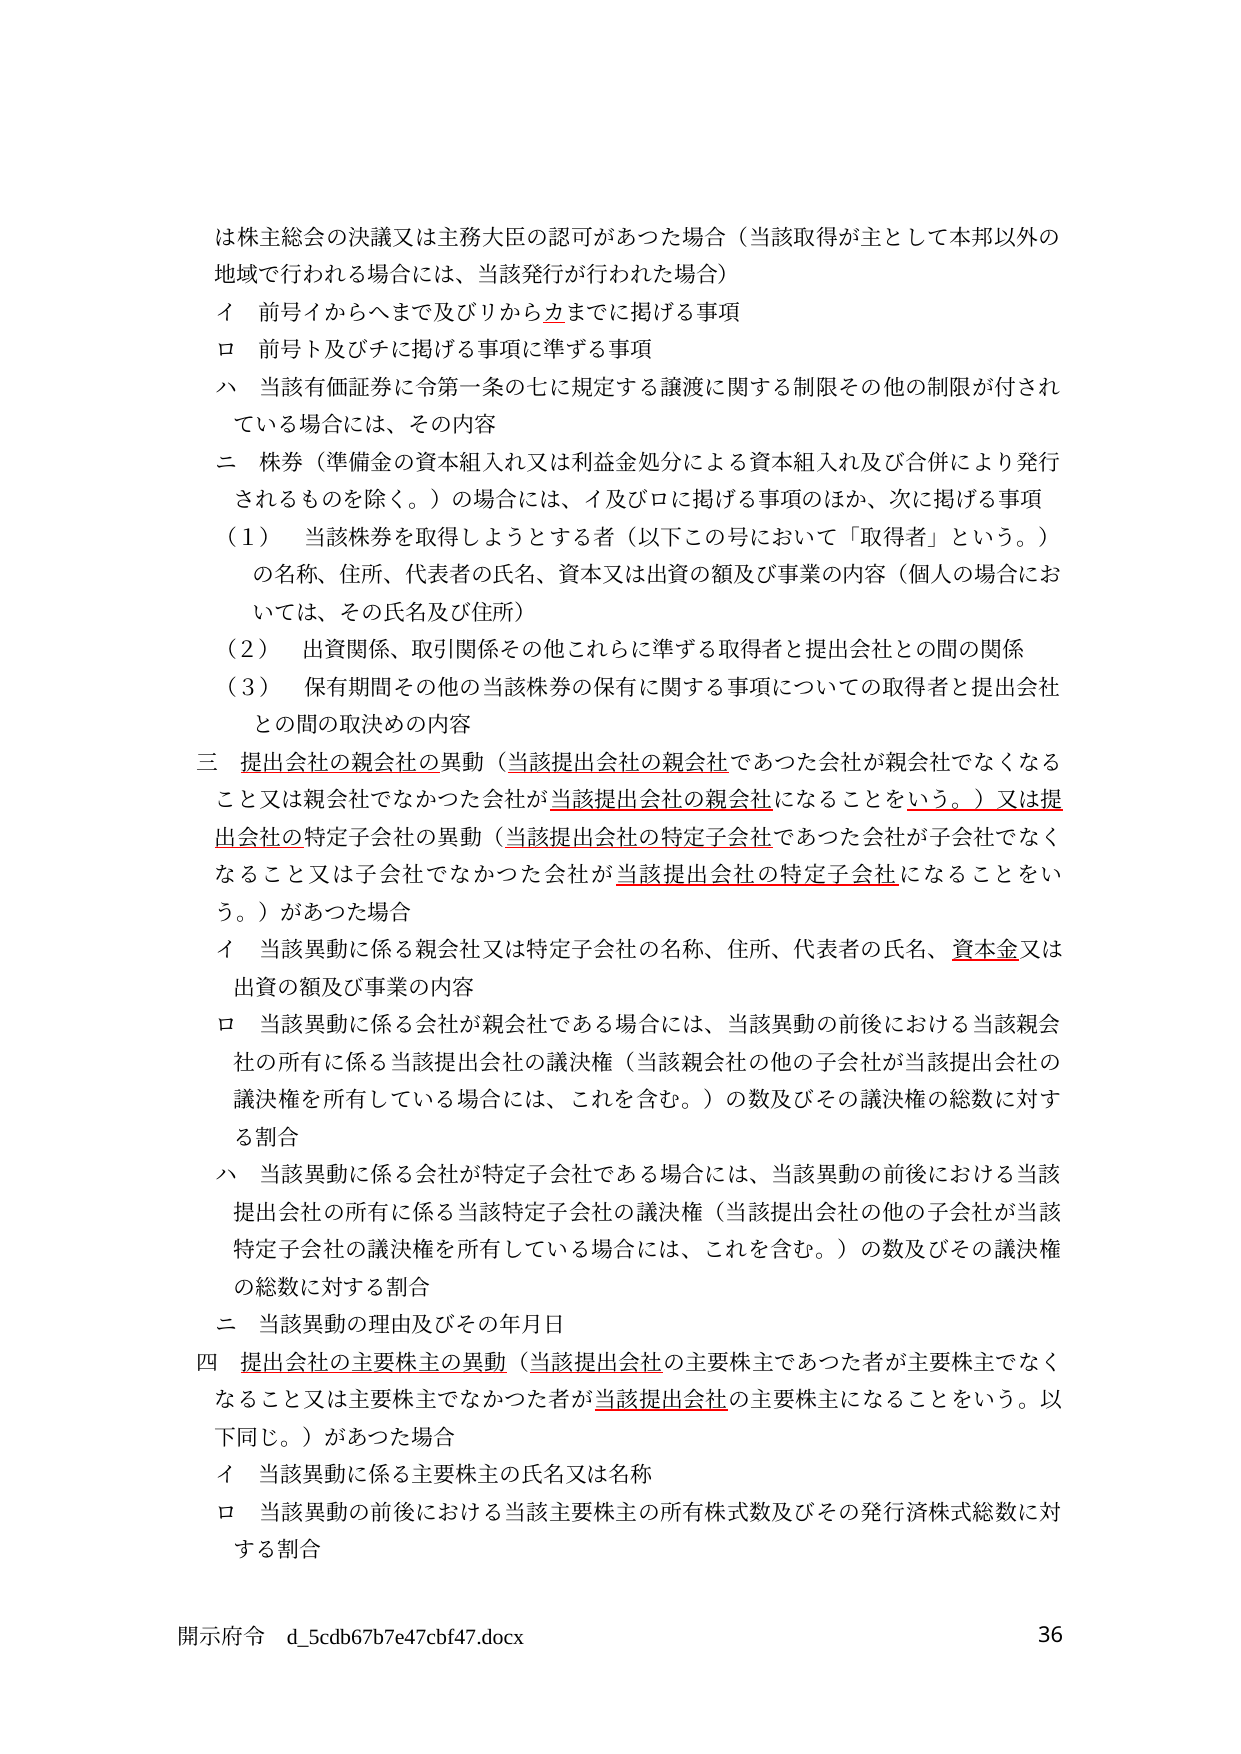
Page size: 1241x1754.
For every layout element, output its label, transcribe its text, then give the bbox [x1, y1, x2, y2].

text イ 前号イからへまで及びリからカまでに掲げる事項 [215, 292, 1063, 329]
text （１） 当該株券を取得しようとする者（以下この号において「取得者」という。）の名称、住所、代表者の氏名、資本又は出資の額及び事業の内容（個人の場合においては、その氏名及び住所） [215, 517, 1063, 629]
text ニ 株券（準備金の資本組入れ又は利益金処分による資本組入れ及び合併により発行されるものを除く。）の場合には、イ及びロに掲げる事項のほか、次に掲げる事項 [215, 442, 1063, 517]
text 四 提出会社の主要株主の異動（当該提出会社の主要株主であつた者が主要株主でなくなること又は主要株主でなかつた者が当該提出会社の主要株主になることをいう。以下同じ。）があつた場合 [196, 1342, 1063, 1454]
text （２） 出資関係、取引関係その他これらに準ずる取得者と提出会社との間の関係 [215, 629, 1063, 667]
text ロ 当該異動に係る会社が親会社である場合には、当該異動の前後における当該親会社の所有に係る当該提出会社の議決権（当該親会社の他の子会社が当該提出会社の議決権を所有している場合には、これを含む。）の数及びその議決権の総数に対する割合 [215, 1004, 1063, 1154]
text ニ 当該異動の理由及びその年月日 [215, 1304, 1063, 1342]
text ハ 当該異動に係る会社が特定子会社である場合には、当該異動の前後における当該提出会社の所有に係る当該特定子会社の議決権（当該提出会社の他の子会社が当該特定子会社の議決権を所有している場合には、これを含む。）の数及びその議決権の総数に対する割合 [215, 1154, 1063, 1304]
text イ 当該異動に係る親会社又は特定子会社の名称、住所、代表者の氏名、資本金又は出資の額及び事業の内容 [215, 929, 1063, 1004]
text ロ 当該異動の前後における当該主要株主の所有株式数及びその発行済株式総数に対する割合 [215, 1492, 1063, 1567]
text ハ 当該有価証券に令第一条の七に規定する譲渡に関する制限その他の制限が付されている場合には、その内容 [215, 367, 1063, 442]
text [196, 217, 1063, 292]
text （３） 保有期間その他の当該株券の保有に関する事項についての取得者と提出会社との間の取決めの内容 [215, 667, 1063, 742]
text 三 提出会社の親会社の異動（当該提出会社の親会社であつた会社が親会社でなくなること又は親会社でなかつた会社が当該提出会社の親会社になることをいう。）又は提出会社の特定子会社の異動（当該提出会社の特定子会社であつた会社が子会社でなくなること又は子会社でなかつた会社が当該提出会社の特定子会社になることをいう。）があつた場合 [196, 742, 1063, 929]
text ロ 前号ト及びチに掲げる事項に準ずる事項 [215, 329, 1063, 367]
text イ 当該異動に係る主要株主の氏名又は名称 [215, 1454, 1063, 1492]
